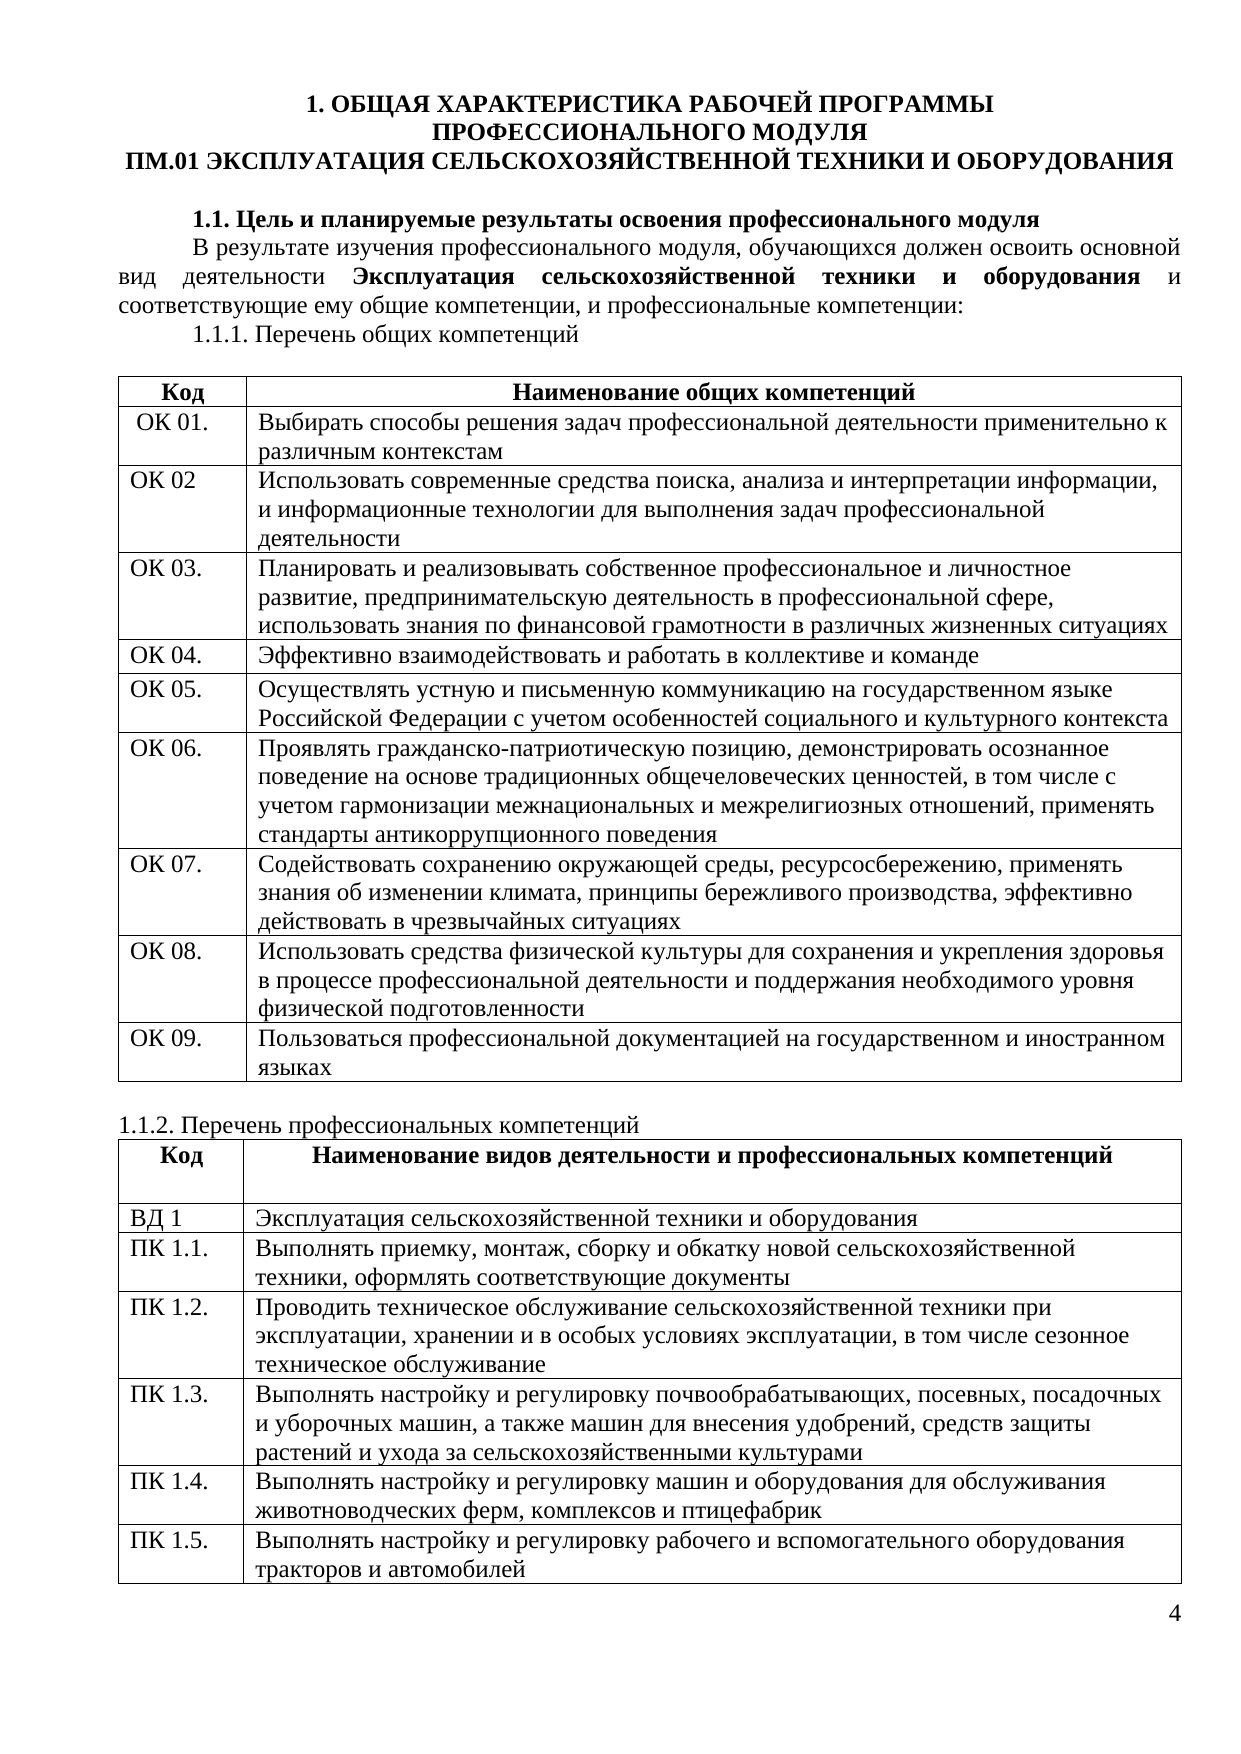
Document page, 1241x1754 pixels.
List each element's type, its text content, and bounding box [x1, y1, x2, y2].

table_cell Проводить техническое обслуживание сельскохозяйственной техники при эксплуатации, хранении и в особых условиях эксплуатации, в том числе сезонное техническое обслуживание [244, 1292, 1181, 1378]
table_cell ОК 04. [119, 640, 246, 673]
table_cell ПК 1.4. [119, 1466, 243, 1524]
table_header Наименование общих компетенций [247, 377, 1181, 406]
table_header Код [119, 1140, 243, 1202]
table_cell Использовать современные средства поиска, анализа и интерпретации информации, и информационные технологии для выполнения задач профессиональной деятельности [247, 466, 1181, 552]
table_cell Планировать и реализовывать собственное профессиональное и личностное развитие, предпринимательскую деятельность в профессиональной сфере, использовать знания по финансовой грамотности в различных жизненных ситуациях [247, 553, 1181, 639]
table_cell Проявлять гражданско-патриотическую позицию, демонстрировать осознанное поведение на основе традиционных общечеловеческих ценностей, в том числе с учетом гармонизации межнациональных и межрелигиозных отношений, применять стандарты антикоррупционного поведения [247, 733, 1181, 848]
text ПРОФЕССИОНАЛЬНОГО МОДУЛЯ [118, 117, 1181, 146]
table_cell ПК 1.3. [119, 1379, 243, 1465]
table_cell Выполнять приемку, монтаж, сборку и обкатку новой сельскохозяйственной техники, оформлять соответствующие документы [244, 1233, 1181, 1291]
table_cell ОК 01. [119, 407, 246, 464]
text 1.1.1. Перечень общих компетенций [118, 319, 1181, 347]
text 1.1.2. Перечень профессиональных компетенций [118, 1111, 1181, 1139]
table_cell Выполнять настройку и регулировку рабочего и вспомогательного оборудования тракторов и автомобилей [244, 1525, 1181, 1582]
table_cell ОК 03. [119, 553, 246, 639]
text В результате изучения профессионального модуля, обучающихся должен освоить основной вид деятельности Эксплуатация сельскохозяйственной техники и оборудования и соответствующие ему общие компетенции, и профессиональные компетенции: [118, 232, 1181, 319]
table_cell ОК 02 [119, 466, 246, 552]
table_cell ОК 09. [119, 1023, 246, 1081]
table_header Наименование видов деятельности и профессиональных компетенций [244, 1140, 1181, 1202]
text 1.1. Цель и планируемые результаты освоения профессионального модуля [118, 204, 1181, 232]
table_cell ОК 06. [119, 733, 246, 848]
table_cell Осуществлять устную и письменную коммуникацию на государственном языке Российской Федерации с учетом особенностей социального и культурного контекста [247, 674, 1181, 732]
table_cell Использовать средства физической культуры для сохранения и укрепления здоровья в процессе профессиональной деятельности и поддержания необходимого уровня физической подготовленности [247, 936, 1181, 1022]
table_cell ПК 1.2. [119, 1292, 243, 1378]
table_cell Содействовать сохранению окружающей среды, ресурсосбережению, применять знания об изменении климата, принципы бережливого производства, эффективно действовать в чрезвычайных ситуациях [247, 849, 1181, 935]
table_cell Пользоваться профессиональной документацией на государственном и иностранном языках [247, 1023, 1181, 1081]
text ПМ.01 ЭКСПЛУАТАЦИЯ СЕЛЬСКОХОЗЯЙСТВЕННОЙ ТЕХНИКИ И ОБОРУДОВАНИЯ [118, 146, 1181, 175]
table_cell ОК 07. [119, 849, 246, 935]
table_cell Эксплуатация сельскохозяйственной техники и оборудования [244, 1204, 1181, 1232]
table_cell ВД 1 [119, 1204, 243, 1232]
table_cell ОК 08. [119, 936, 246, 1022]
table_cell Выполнять настройку и регулировку машин и оборудования для обслуживания животноводческих ферм, комплексов и птицефабрик [244, 1466, 1181, 1524]
table_cell Эффективно взаимодействовать и работать в коллективе и команде [247, 640, 1181, 673]
table_cell ПК 1.1. [119, 1233, 243, 1291]
table_cell ПК 1.5. [119, 1525, 243, 1582]
table_header Код [119, 377, 246, 406]
table_cell Выполнять настройку и регулировку почвообрабатывающих, посевных, посадочных и уборочных машин, а также машин для внесения удобрений, средств защиты растений и ухода за сельскохозяйственными культурами [244, 1379, 1181, 1465]
table_cell ОК 05. [119, 674, 246, 732]
table_cell Выбирать способы решения задач профессиональной деятельности применительно к различным контекстам [247, 407, 1181, 464]
text 1. ОБЩАЯ ХАРАКТЕРИСТИКА РАБОЧЕЙ ПРОГРАММЫ [118, 89, 1181, 117]
